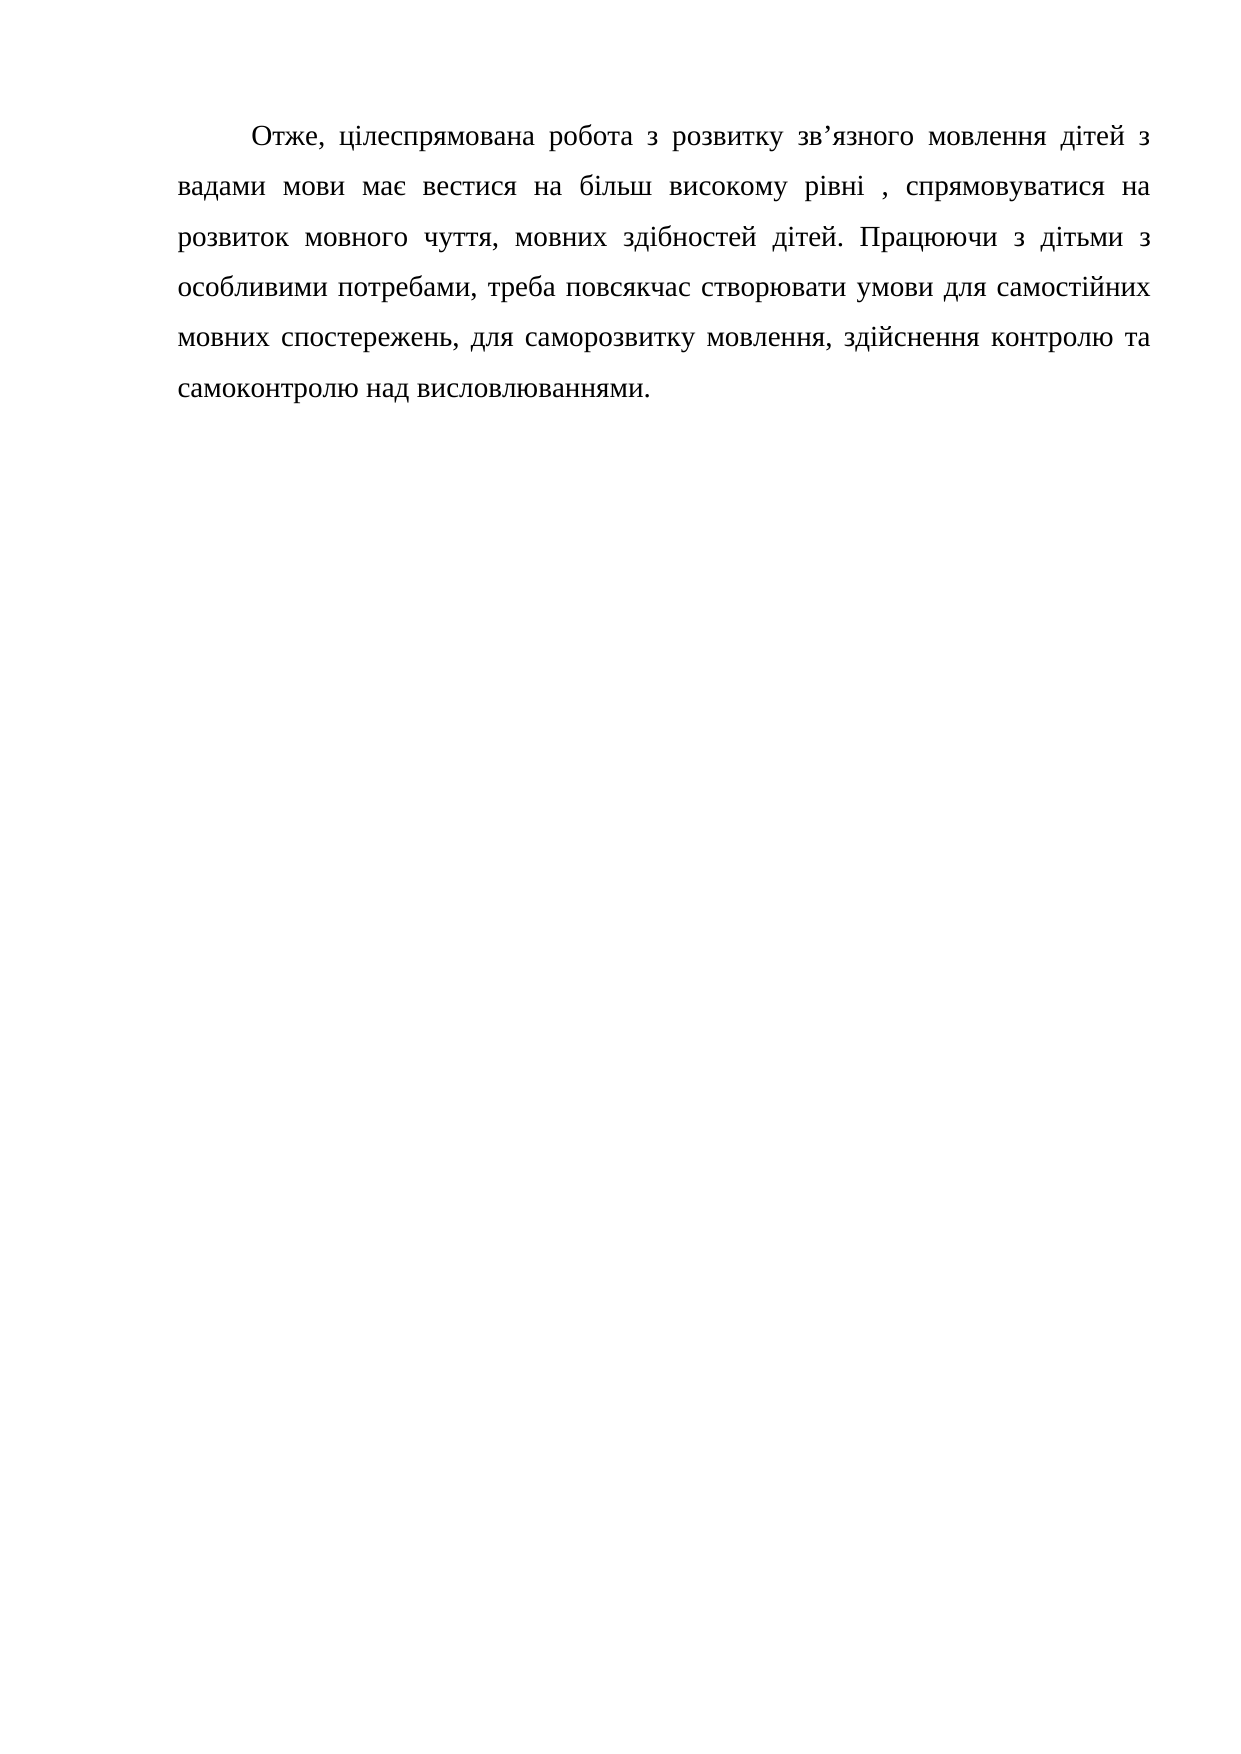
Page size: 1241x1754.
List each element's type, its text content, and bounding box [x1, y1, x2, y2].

text Отже, цілеспрямована робота з розвитку зв’язного мовлення дітей з вадами мови має вестися на більш високому рівні , спрямовуватися на розвиток мовного чуття, мовних здібностей дітей. Працюючи з дітьми з особливими потребами, треба повсякчас створювати умови для самостійних мовних спостережень, для саморозвитку мовлення, здійснення контролю та самоконтролю над висловлюваннями. [177, 118, 1152, 403]
